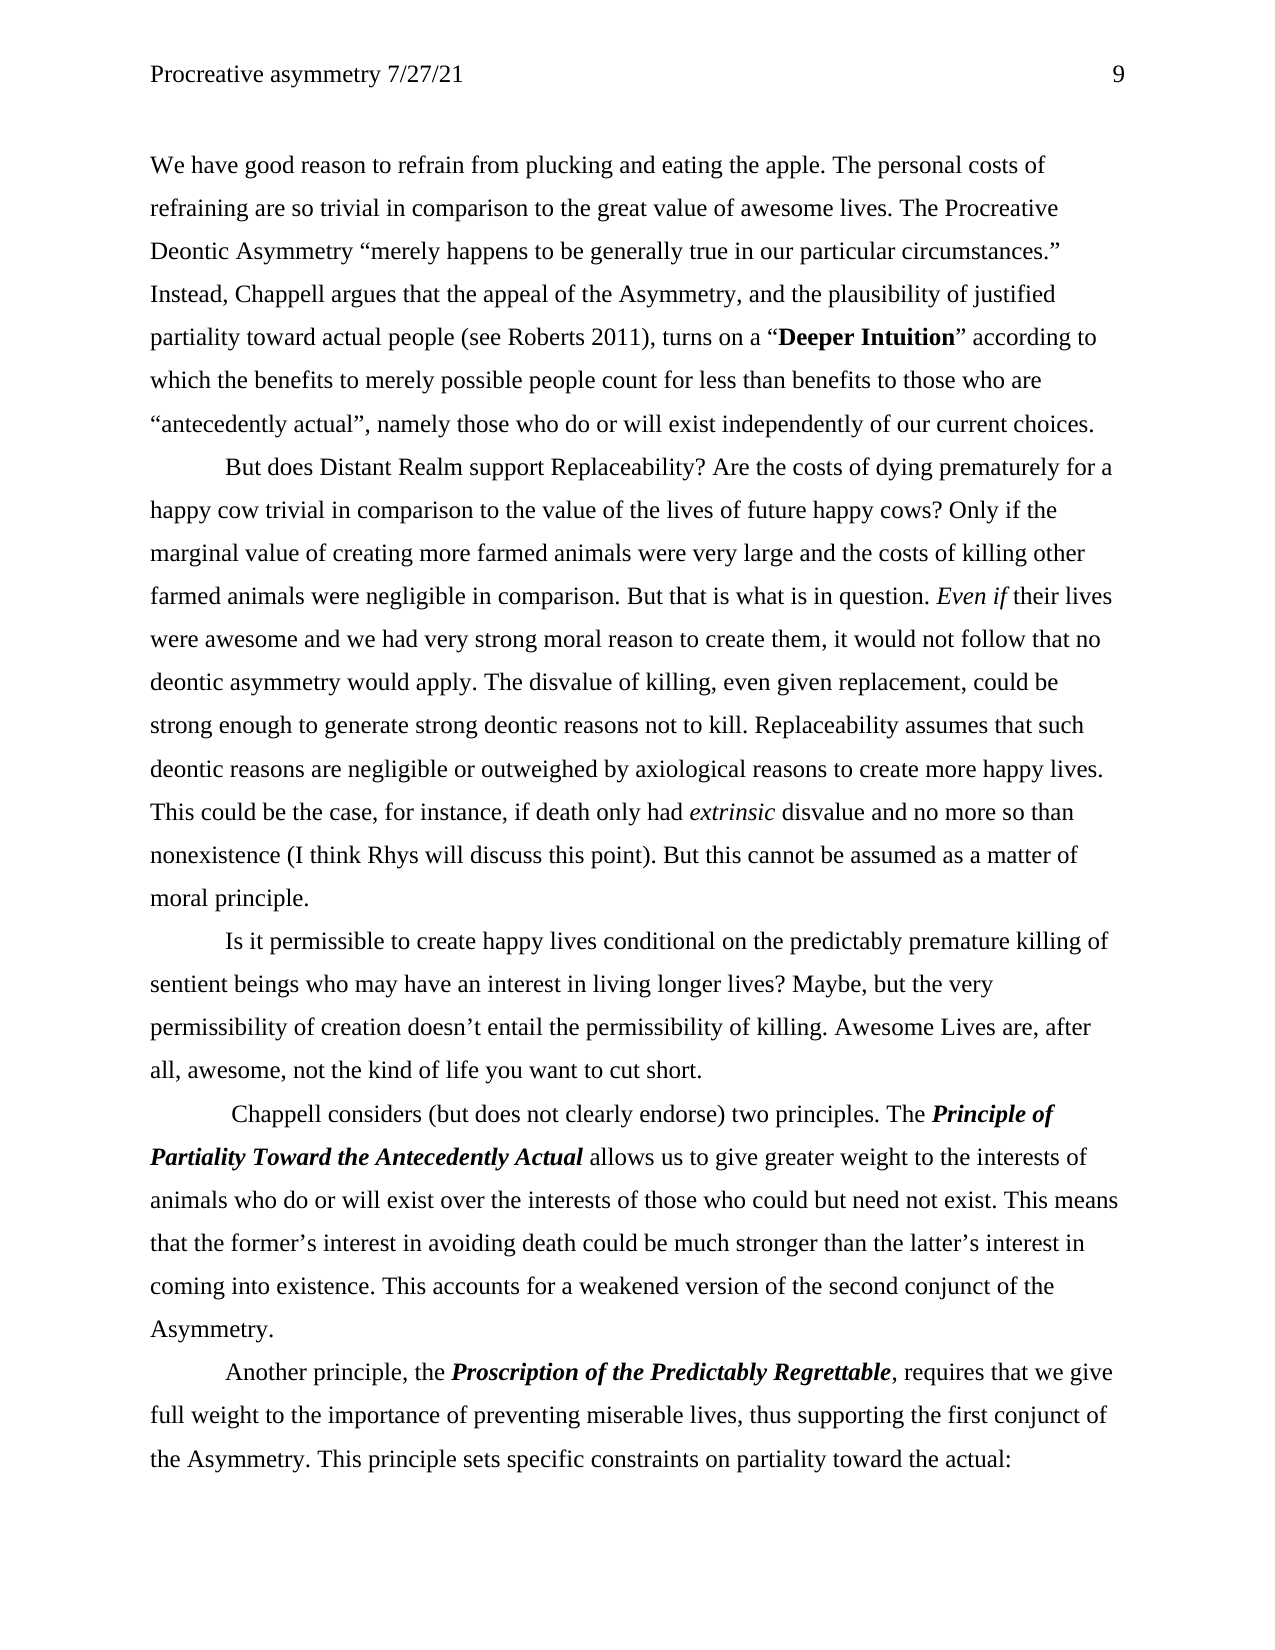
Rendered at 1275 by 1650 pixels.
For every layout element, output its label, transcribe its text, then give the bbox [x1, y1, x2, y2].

text We have good reason to refrain from plucking and eating the apple. The personal costs of refraining are so trivial in comparison to the great value of awesome lives. The Procreative Deontic Asymmetry “merely happens to be generally true in our particular circumstances.” Instead, Chappell argues that the appeal of the Asymmetry, and the plausibility of justified partiality toward actual people (see Roberts 2011), turns on a “Deeper Intuition” according to which the benefits to merely possible people count for less than benefits to those who are “antecedently actual”, namely those who do or will exist independently of our current choices. [150, 150, 1125, 437]
text But does Distant Realm support Replaceability? Are the costs of dying prematurely for a happy cow trivial in comparison to the value of the lives of future happy cows? Only if the marginal value of creating more farmed animals were very large and the costs of killing other farmed animals were negligible in comparison. But that is what is in question. Even if their lives were awesome and we had very strong moral reason to create them, it would not follow that no deontic asymmetry would apply. The disvalue of killing, even given replacement, could be strong enough to generate strong deontic reasons not to kill. Replaceability assumes that such deontic reasons are negligible or outweighed by axiological reasons to create more happy lives. This could be the case, for instance, if death only had extrinsic disvalue and no more so than nonexistence (I think Rhys will discuss this point). But this cannot be assumed as a matter of moral principle. [150, 452, 1125, 912]
text Chappell considers (but does not clearly endorse) two principles. The Principle of Partiality Toward the Antecedently Actual allows us to give greater weight to the interests of animals who do or will exist over the interests of those who could but need not exist. This means that the former’s interest in avoiding death could be much stronger than the latter’s interest in coming into existence. This accounts for a weakened version of the second conjunct of the Asymmetry. [150, 1099, 1125, 1343]
text Is it permissible to create happy lives conditional on the predictably premature killing of sentient beings who may have an interest in living longer lives? Maybe, but the very permissibility of creation doesn’t entail the permissibility of killing. Awesome Lives are, after all, awesome, not the kind of life you want to cut short. [150, 926, 1125, 1084]
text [150, 1357, 1125, 1472]
